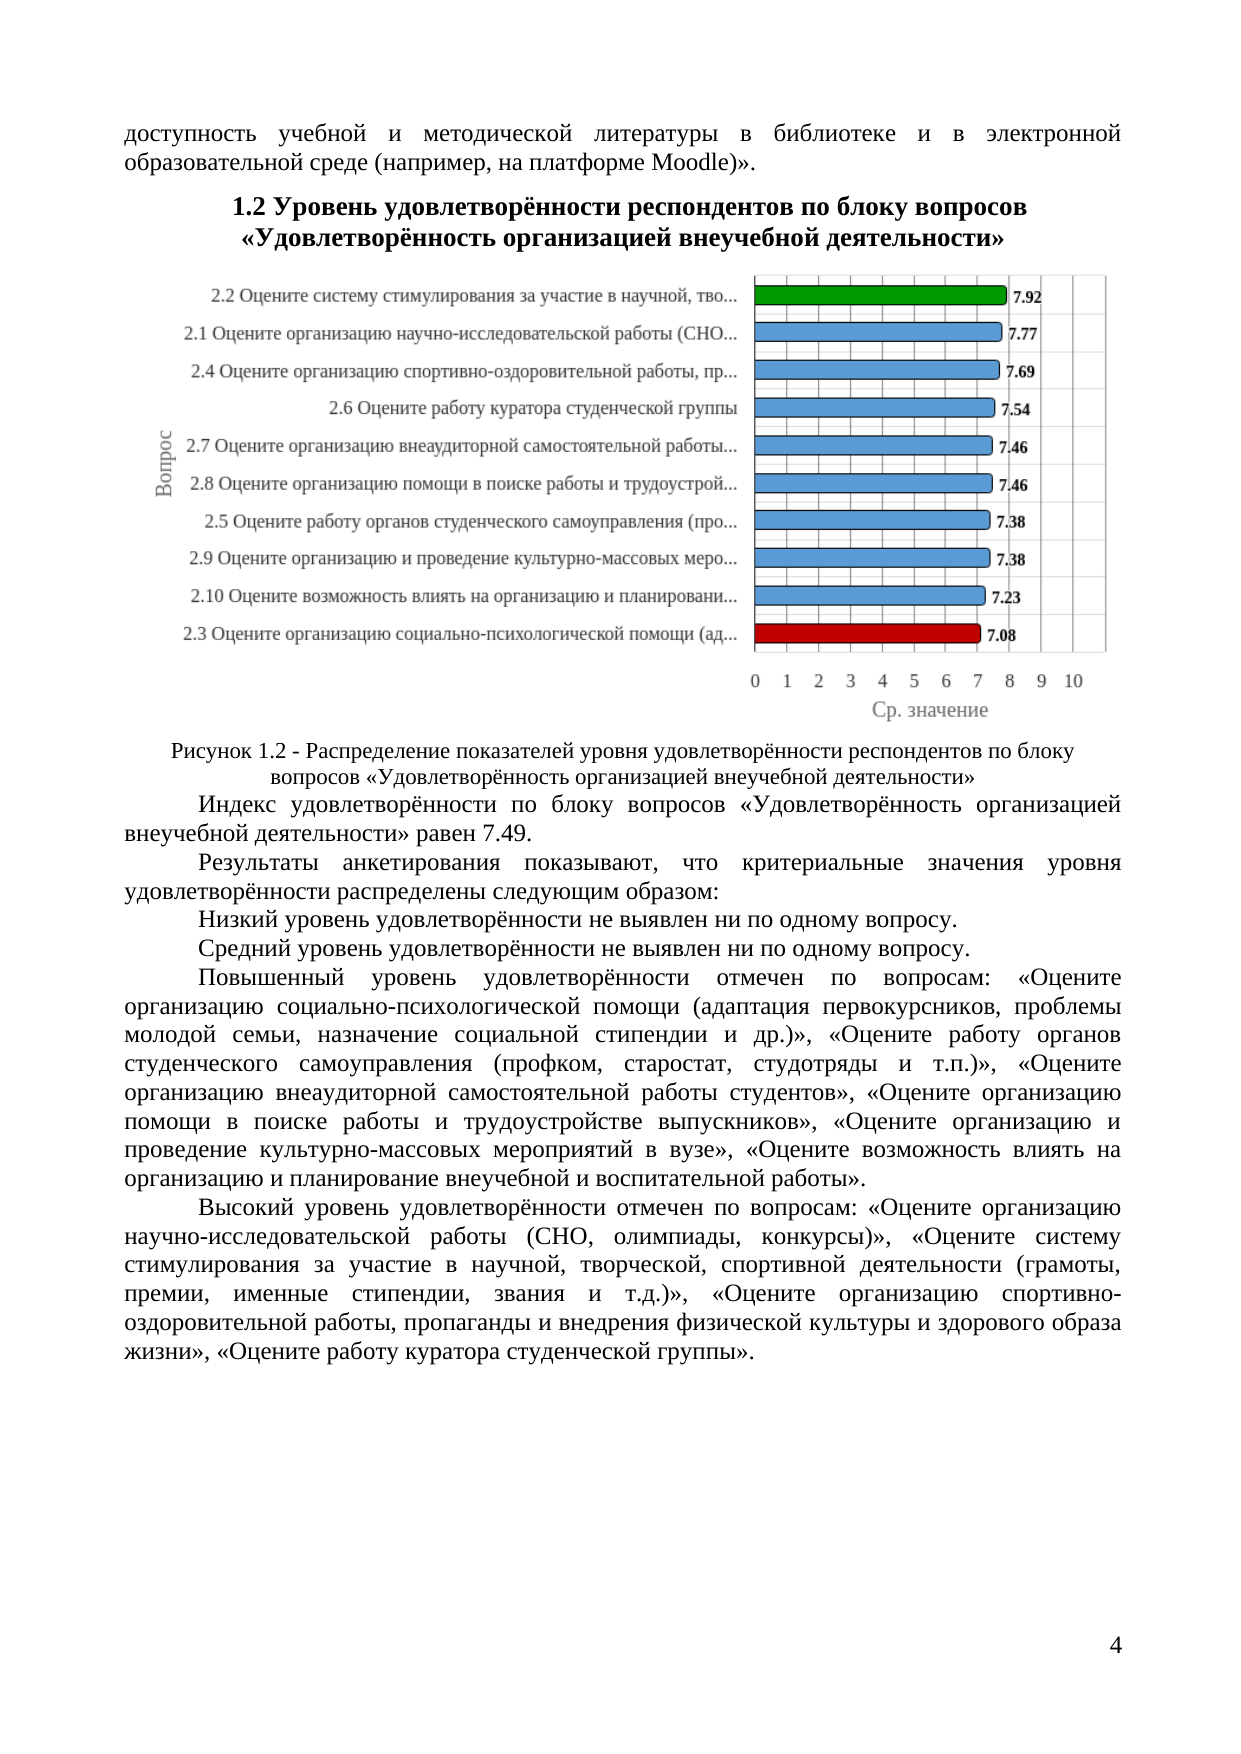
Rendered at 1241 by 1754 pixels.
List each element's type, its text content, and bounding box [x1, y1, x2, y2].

subtitle 1.2 Уровень удовлетворённости респондентов по блоку вопросов «Удовлетворённость организацией внеучебной деятельности» [124, 190, 1122, 252]
text Средний уровень удовлетворённости не выявлен ни по одному вопросу. [124, 933, 1122, 962]
text Результаты анкетирования показывают, что критериальные значения уровня удовлетворённости распределены следующим образом: [124, 847, 1122, 904]
text Индекс удовлетворённости по блоку вопросов «Удовлетворённость организацией внеучебной деятельности» равен 7.49. [124, 789, 1122, 847]
text Повышенный уровень удовлетворённости отмечен по вопросам: «Оцените организацию социально-психологической помощи (адаптация первокурсников, проблемы молодой семьи, назначение социальной стипендии и др.)», «Оцените работу органов студенческого самоуправления (профком, старостат, студотряды и т.п.)», «Оцените организацию внеаудиторной самостоятельной работы студентов», «Оцените организацию помощи в поиске работы и трудоустройстве выпускников», «Оцените организацию и проведение культурно-массовых мероприятий в вузе», «Оцените возможность влиять на организацию и планирование внеучебной и воспитательной работы». [124, 962, 1122, 1192]
picture [124, 265, 1129, 737]
text Низкий уровень удовлетворённости не выявлен ни по одному вопросу. [124, 904, 1122, 933]
text Рисунок 1.2 - Распределение показателей уровня удовлетворённости респондентов по блоку вопросов «Удовлетворённость организацией внеучебной деятельности» [124, 737, 1122, 789]
text Высокий уровень удовлетворённости отмечен по вопросам: «Оцените организацию научно-исследовательской работы (СНО, олимпиады, конкурсы)», «Оцените систему стимулирования за участие в научной, творческой, спортивной деятельности (грамоты, премии, именные стипендии, звания и т.д.)», «Оцените организацию спортивно-оздоровительной работы, пропаганды и внедрения физической культуры и здорового образа жизни», «Оцените работу куратора студенческой группы». [124, 1192, 1122, 1364]
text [124, 118, 1122, 176]
